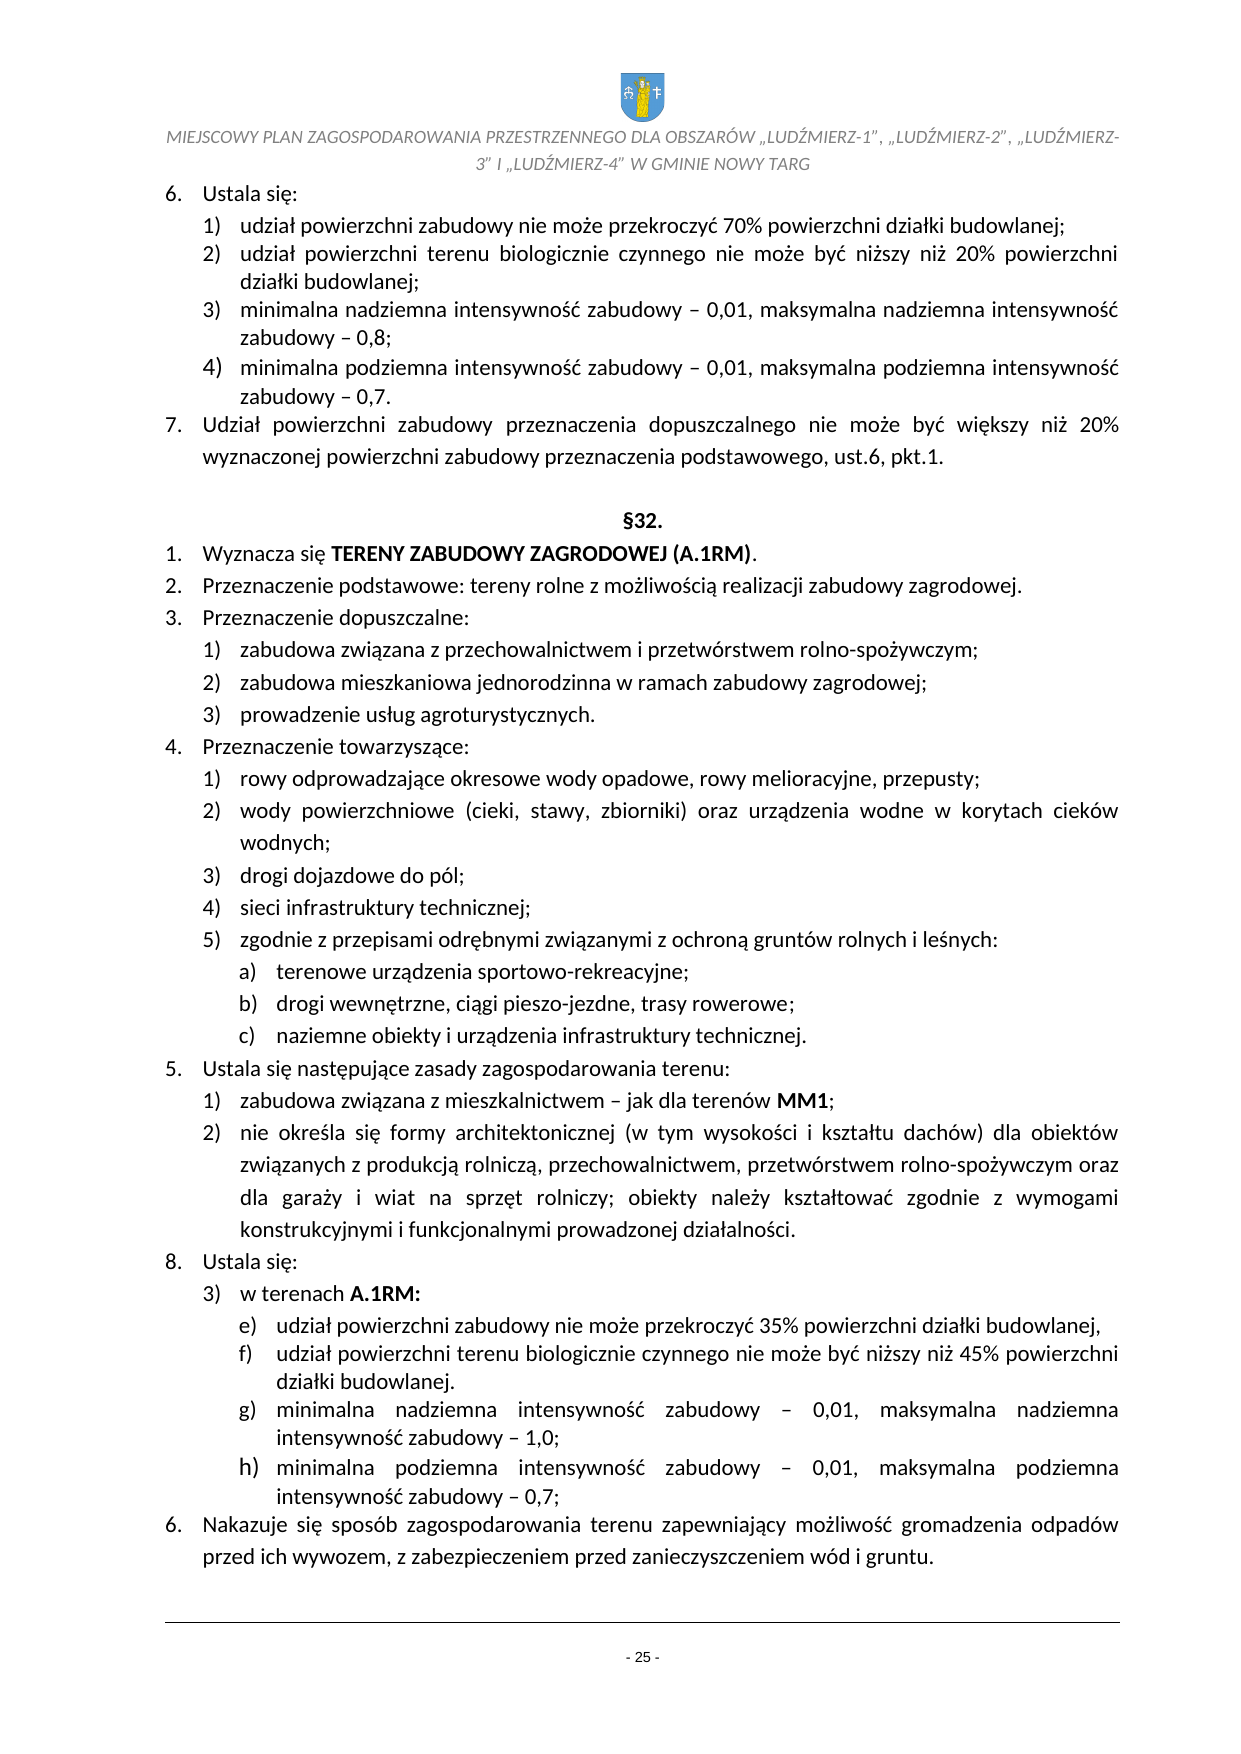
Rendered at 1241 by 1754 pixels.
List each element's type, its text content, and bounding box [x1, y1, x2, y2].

list zabudowa związana z przechowalnictwem i przetwórstwem rolno-spożywczym; [202, 635, 1120, 663]
list naziemne obiekty i urządzenia infrastruktury technicznej. [239, 1022, 1120, 1050]
list Wyznacza się TERENY ZABUDOWY ZAGRODOWEJ (A.1RM). [165, 539, 1120, 567]
list w terenach A.1RM: [202, 1279, 1120, 1307]
list minimalna podziemna intensywność zabudowy – 0,01, maksymalna podziemna intensywność zabudowy – 0,7; [239, 1451, 1120, 1510]
list Nakazuje się sposób zagospodarowania terenu zapewniający możliwość gromadzenia odpadów przed ich wywozem, z zabezpieczeniem przed zanieczyszczeniem wód i gruntu. [165, 1510, 1120, 1570]
list drogi wewnętrzne, ciągi pieszo-jezdne, trasy rowerowe; [239, 989, 1120, 1017]
list Przeznaczenie podstawowe: tereny rolne z możliwością realizacji zabudowy zagrodowej. [165, 571, 1120, 599]
list minimalna nadziemna intensywność zabudowy – 0,01, maksymalna nadziemna intensywność zabudowy – 0,8; [202, 296, 1120, 352]
list Przeznaczenie dopuszczalne: [165, 603, 1120, 631]
picture [620, 73, 665, 122]
list zabudowa mieszkaniowa jednorodzinna w ramach zabudowy zagrodowej; [202, 668, 1120, 696]
list zabudowa związana z mieszkalnictwem – jak dla terenów MM1; [202, 1086, 1120, 1114]
list minimalna nadziemna intensywność zabudowy – 0,01, maksymalna nadziemna intensywność zabudowy – 1,0; [239, 1395, 1120, 1451]
list udział powierzchni zabudowy nie może przekroczyć 35% powierzchni działki budowlanej, [239, 1311, 1120, 1339]
list Udział powierzchni zabudowy przeznaczenia dopuszczalnego nie może być większy niż 20% wyznaczonej powierzchni zabudowy przeznaczenia podstawowego, ust.6, pkt.1. [165, 410, 1120, 470]
list wody powierzchniowe (cieki, stawy, zbiorniki) oraz urządzenia wodne w korytach cieków wodnych; [202, 796, 1120, 857]
list drogi dojazdowe do pól; [202, 861, 1120, 889]
list minimalna podziemna intensywność zabudowy – 0,01, maksymalna podziemna intensywność zabudowy – 0,7. [202, 352, 1120, 410]
list udział powierzchni terenu biologicznie czynnego nie może być niższy niż 20% powierzchni działki budowlanej; [202, 239, 1120, 296]
list Przeznaczenie towarzyszące: [165, 732, 1120, 760]
list udział powierzchni zabudowy nie może przekroczyć 70% powierzchni działki budowlanej; [202, 211, 1120, 239]
list sieci infrastruktury technicznej; [202, 893, 1120, 921]
list rowy odprowadzające okresowe wody opadowe, rowy melioracyjne, przepusty; [202, 764, 1120, 792]
list udział powierzchni terenu biologicznie czynnego nie może być niższy niż 45% powierzchni działki budowlanej. [239, 1339, 1120, 1395]
list Ustala się następujące zasady zagospodarowania terenu: [165, 1054, 1120, 1082]
list prowadzenie usług agroturystycznych. [202, 700, 1120, 728]
list terenowe urządzenia sportowo-rekreacyjne; [239, 957, 1120, 985]
list Ustala się: [165, 179, 1120, 207]
list Ustala się: [165, 1247, 1120, 1275]
text §32. [165, 507, 1120, 535]
list zgodnie z przepisami odrębnymi związanymi z ochroną gruntów rolnych i leśnych: [202, 925, 1120, 953]
list nie określa się formy architektonicznej (w tym wysokości i kształtu dachów) dla obiektów związanych z produkcją rolniczą, przechowalnictwem, przetwórstwem rolno-spożywczym oraz dla garaży i wiat na sprzęt rolniczy; obiekty należy kształtować zgodnie z wymogami konstrukcyjnymi i funkcjonalnymi prowadzonej działalności. [202, 1118, 1120, 1243]
